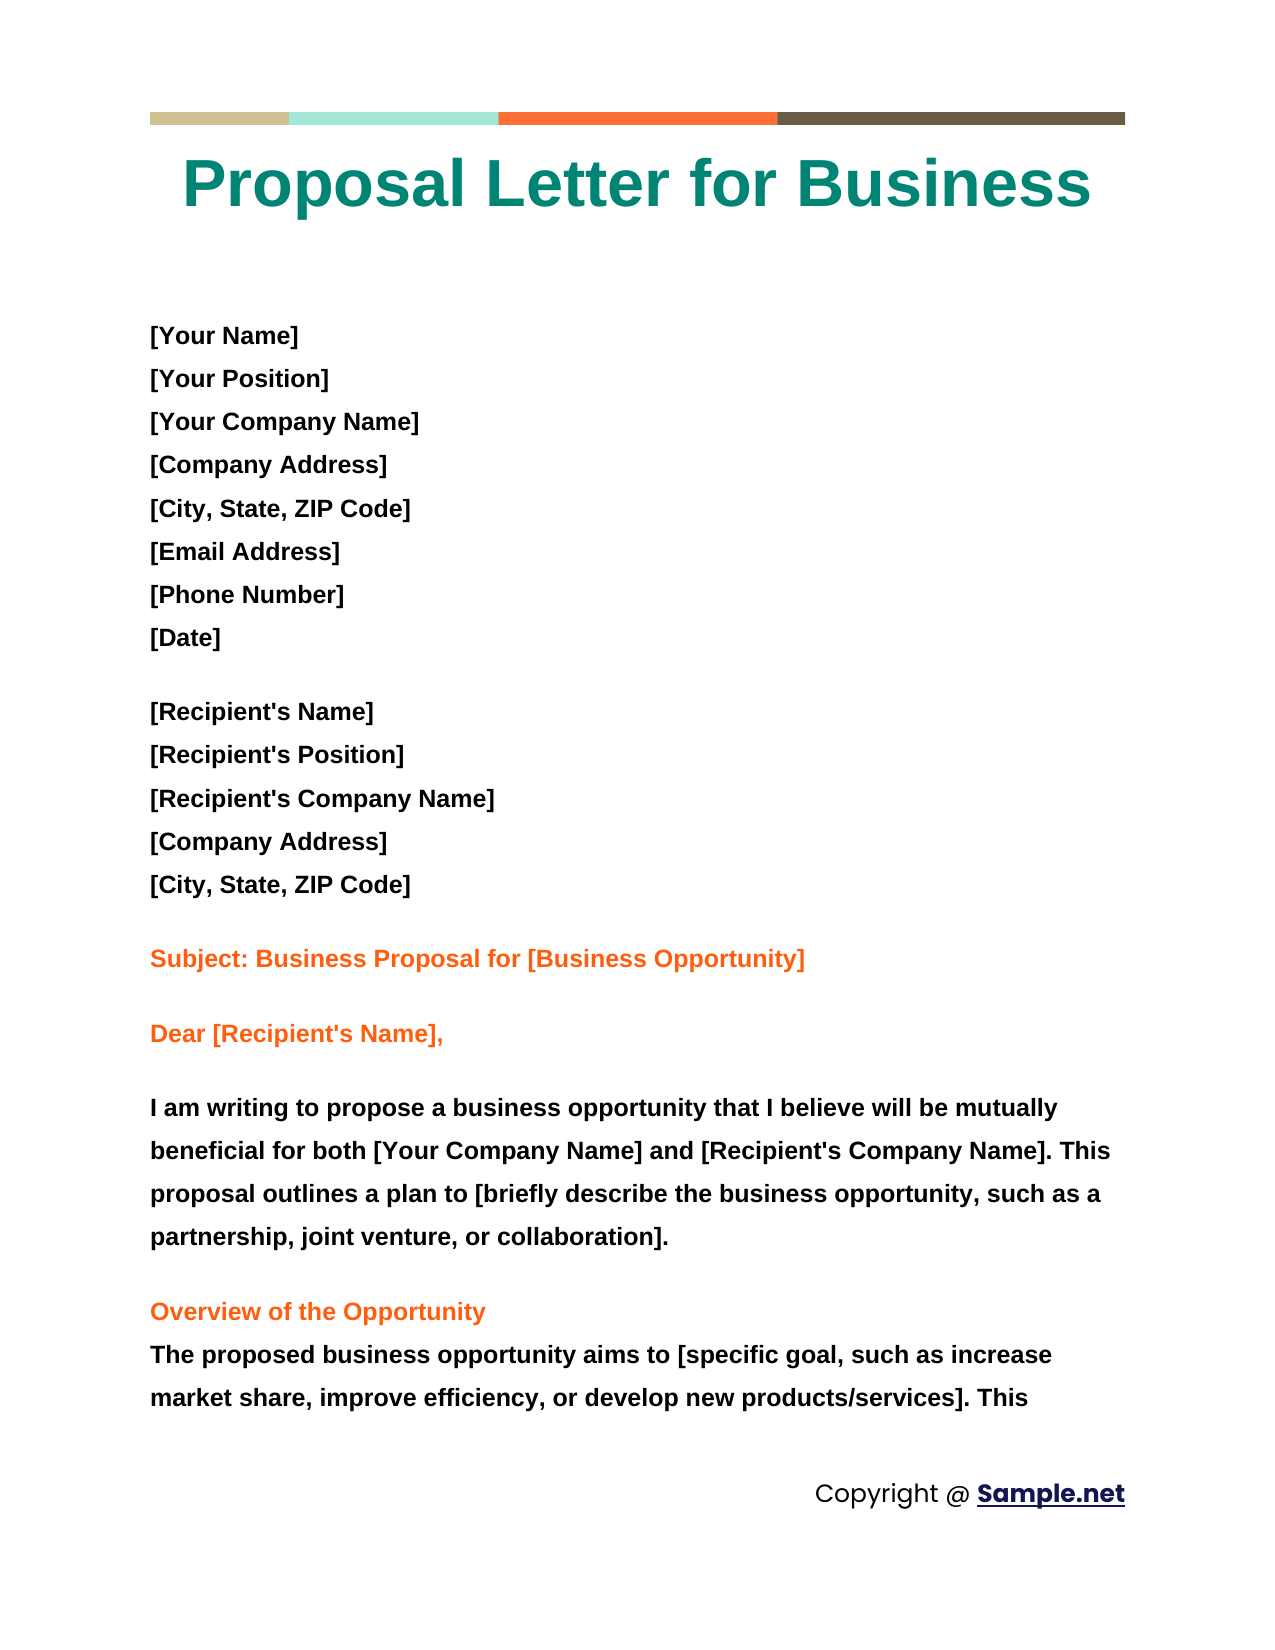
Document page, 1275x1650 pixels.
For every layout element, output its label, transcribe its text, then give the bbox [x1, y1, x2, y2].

text Subject: Business Proposal for [Business Opportunity] [150, 944, 1125, 973]
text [150, 1297, 1125, 1412]
picture [150, 112, 1125, 125]
text I am writing to propose a business opportunity that I believe will be mutually beneficial for both [Your Company Name] and [Recipient's Company Name]. This proposal outlines a plan to [briefly describe the business opportunity, such as a partnership, joint venture, or collaboration]. [150, 1093, 1125, 1251]
text [Your Name] [Your Position] [Your Company Name] [Company Address] [City, State, ZIP Code] [Email Address] [Phone Number] [Date] [150, 321, 1125, 652]
text [Recipient's Name] [Recipient's Position] [Recipient's Company Name] [Company Address] [City, State, ZIP Code] [150, 697, 1125, 899]
title Proposal Letter for Business [150, 144, 1125, 220]
text Dear [Recipient's Name], [150, 1019, 1125, 1047]
